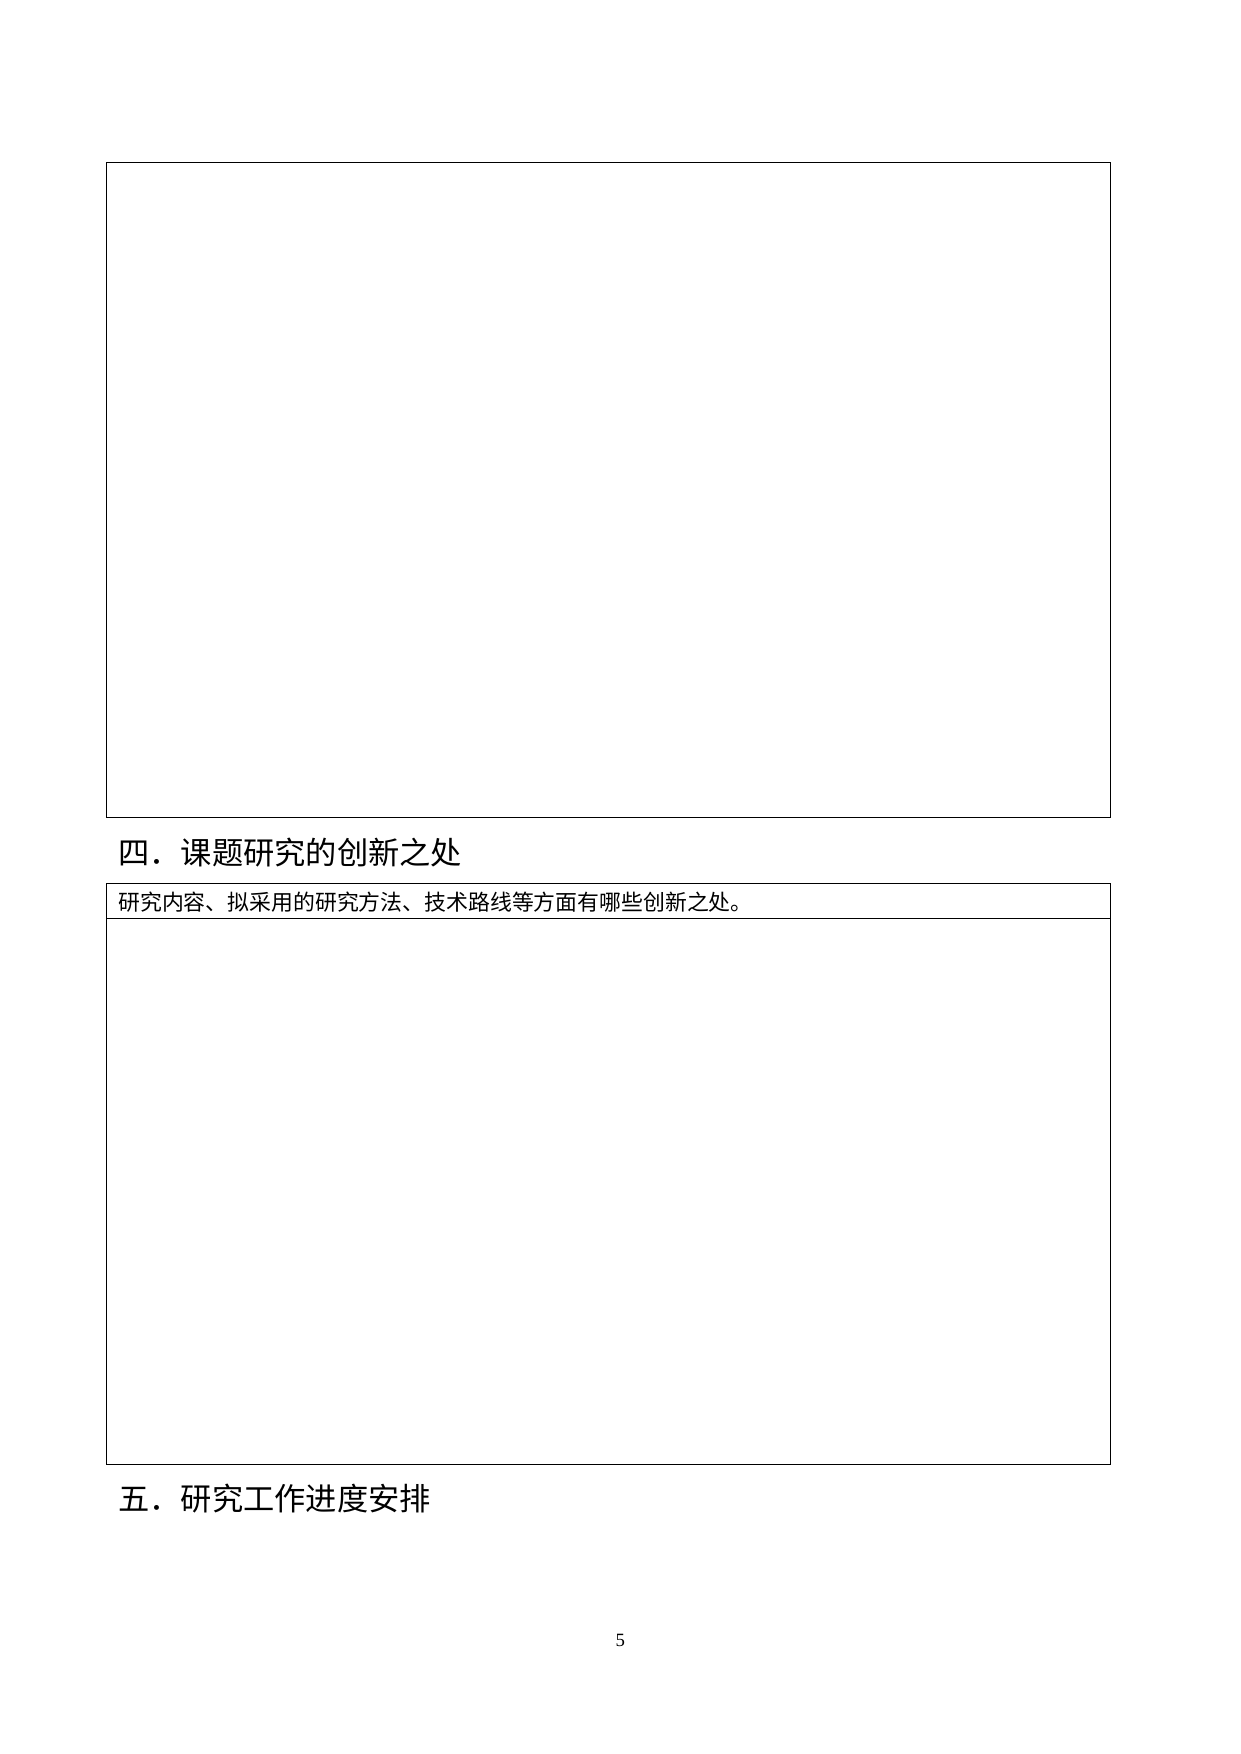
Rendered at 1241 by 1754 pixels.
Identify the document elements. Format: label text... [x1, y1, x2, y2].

table_header 研究内容、拟采用的研究方法、技术路线等方面有哪些创新之处。 [107, 884, 1110, 917]
table_cell [107, 163, 1110, 817]
text 五．研究工作进度安排 [118, 1465, 1122, 1530]
table_cell [107, 919, 1110, 1464]
text 四．课题研究的创新之处 [118, 818, 1122, 883]
